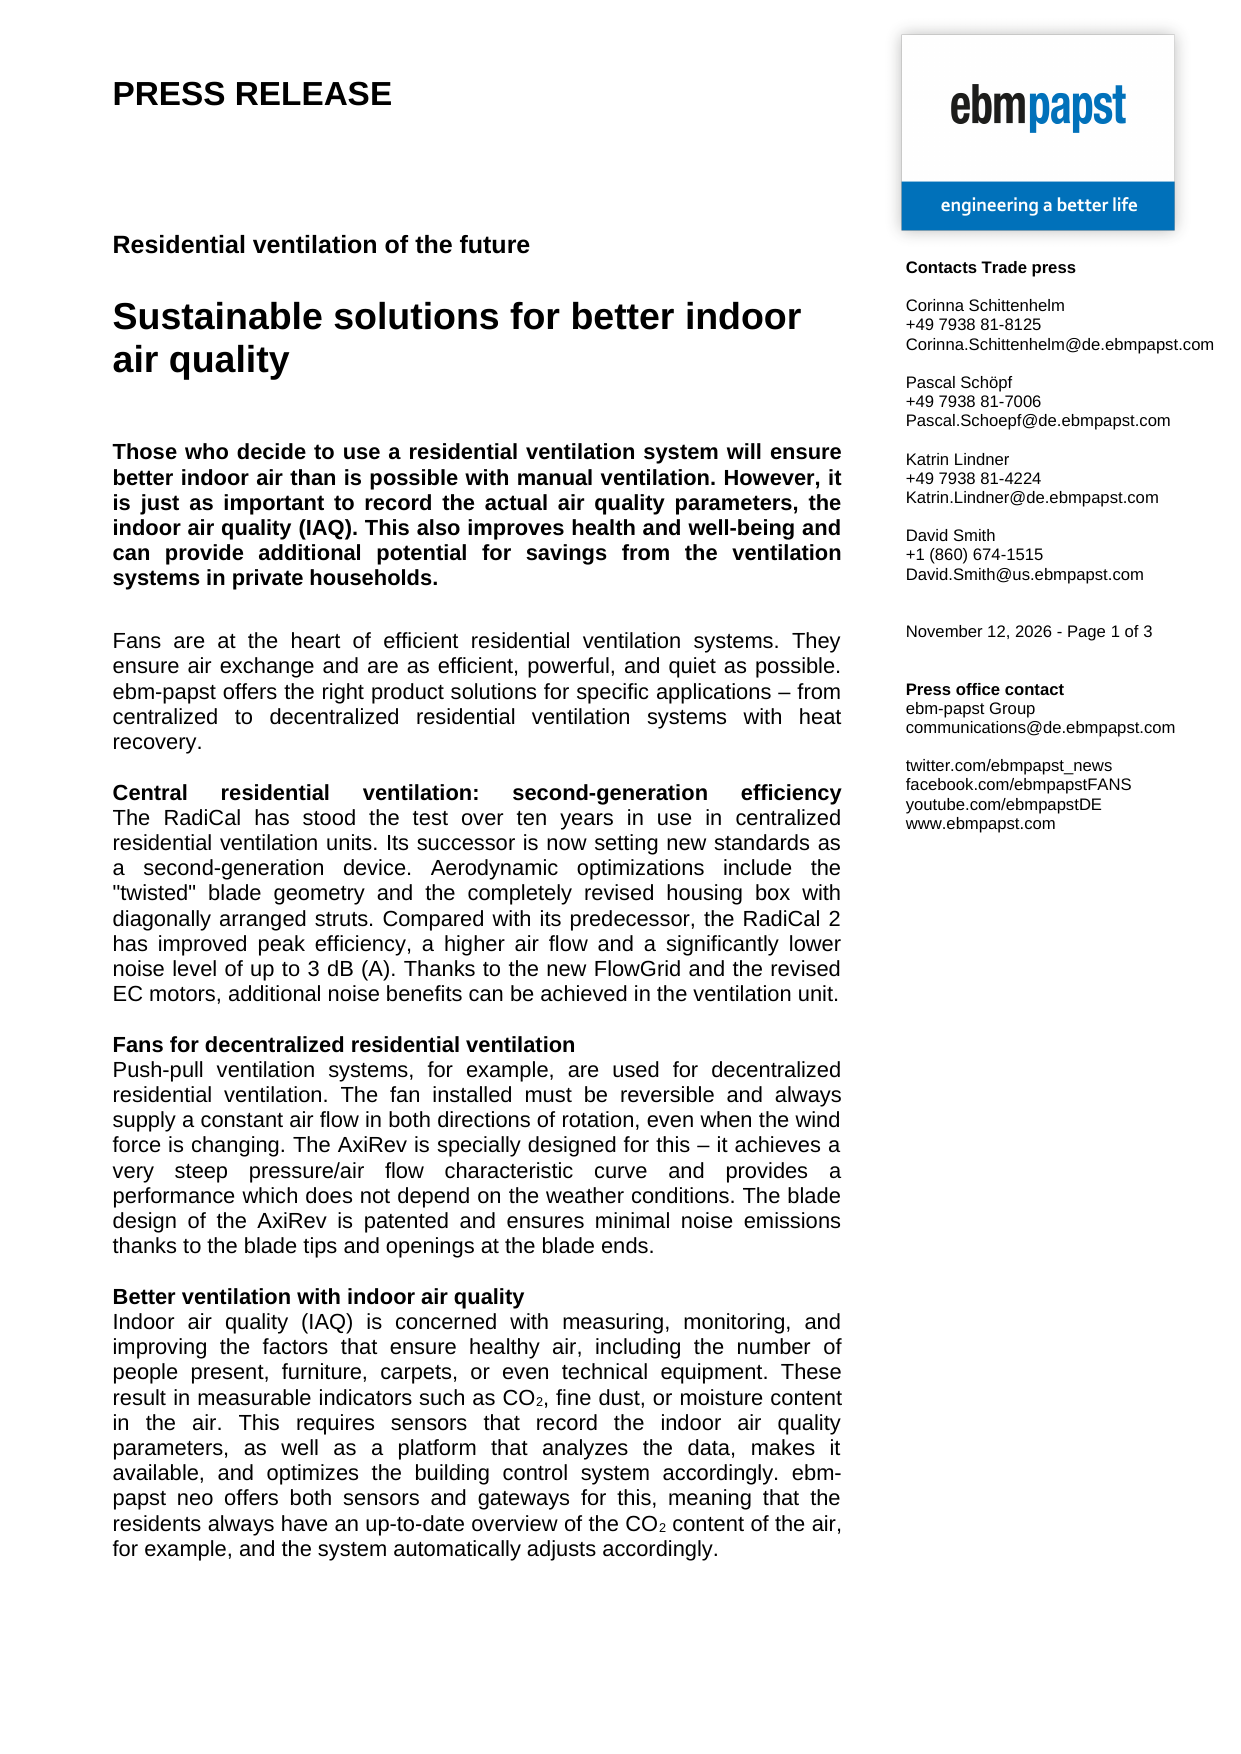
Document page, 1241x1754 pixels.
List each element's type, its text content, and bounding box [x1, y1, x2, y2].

text Better ventilation with indoor air quality [112, 1284, 842, 1309]
text Central residential ventilation: second-generation efficiency The RadiCal has stood the test over ten years in use in centralized residential ventilation units. Its successor is now setting new standards as a second-generation device. Aerodynamic optimizations include the "twisted" blade geometry and the completely revised housing box with diagonally arranged struts. Compared with its predecessor, the RadiCal 2 has improved peak efficiency, a higher air flow and a significantly lower noise level of up to 3 dB (A). Thanks to the new FlowGrid and the revised EC motors, additional noise benefits can be achieved in the ventilation unit. [112, 779, 842, 1006]
text Those who decide to use a residential ventilation system will ensure better indoor air than is possible with manual ventilation. However, it is just as important to record the actual air quality parameters, the indoor air quality (IAQ). This also improves health and well-being and can provide additional potential for savings from the ventilation systems in private households. [112, 439, 842, 590]
text Push-pull ventilation systems, for example, are used for decentralized residential ventilation. The fan installed must be reversible and always supply a constant air flow in both directions of rotation, even when the wind force is changing. The AxiRev is specially designed for this – it achieves a very steep pressure/air flow characteristic curve and provides a performance which does not depend on the weather conditions. The blade design of the AxiRev is patented and ensures minimal noise emissions thanks to the blade tips and openings at the blade ends. [112, 1057, 842, 1258]
text Fans are at the heart of efficient residential ventilation systems. They ensure air exchange and are as efficient, powerful, and quiet as possible. ebm-papst offers the right product solutions for specific applications – from centralized to decentralized residential ventilation systems with heat recovery. [112, 628, 842, 754]
picture [882, 15, 1194, 250]
text Fans for decentralized residential ventilation [112, 1032, 842, 1057]
text Indoor air quality (IAQ) is concerned with measuring, monitoring, and improving the factors that ensure healthy air, including the number of people present, furniture, carpets, or even technical equipment. These result in measurable indicators such as CO2, fine dust, or moisture content in the air. This requires sensors that record the indoor air quality parameters, as well as a platform that analyzes the data, makes it available, and optimizes the building control system accordingly. ebm-papst neo offers both sensors and gateways for this, meaning that the residents always have an up-to-date overview of the CO2 content of the air, for example, and the system automatically adjusts accordingly. [112, 1309, 842, 1561]
